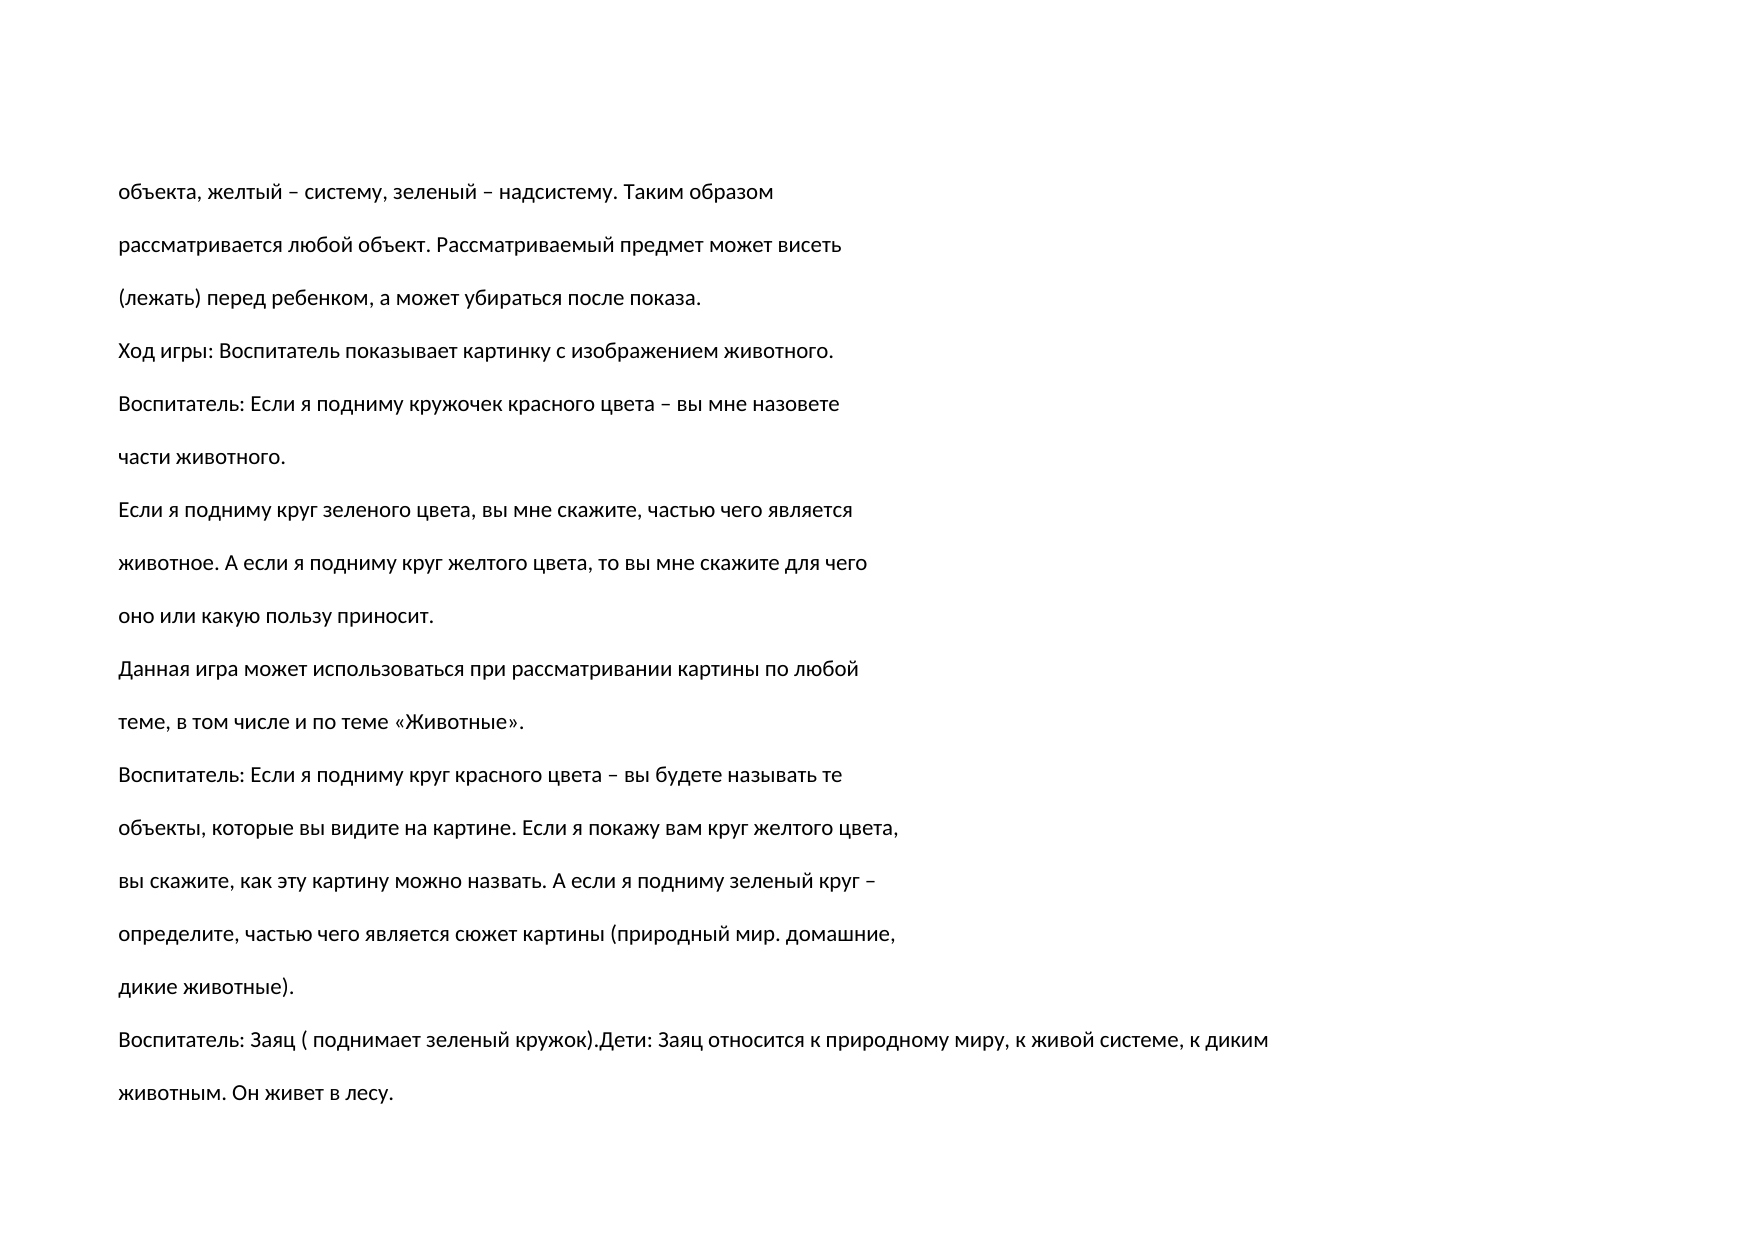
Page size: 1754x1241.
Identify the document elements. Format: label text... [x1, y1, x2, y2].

text Если я подниму круг зеленого цвета, вы мне скажите, частью чего является [118, 495, 1636, 523]
text животное. А если я подниму круг желтого цвета, то вы мне скажите для чего [118, 548, 1636, 576]
text (лежать) перед ребенком, а может убираться после показа. [118, 283, 1636, 311]
text Воспитатель: Если я подниму круг красного цвета – вы будете называть те [118, 760, 1636, 788]
text Данная игра может использоваться при рассматривании картины по любой [118, 654, 1636, 682]
text определите, частью чего является сюжет картины (природный мир. домашние, [118, 919, 1636, 947]
text рассматривается любой объект. Рассматриваемый предмет может висеть [118, 230, 1636, 258]
text дикие животные). [118, 972, 1636, 1001]
text объекта, желтый – систему, зеленый – надсистему. Таким образом [118, 177, 1636, 205]
text оно или какую пользу приносит. [118, 601, 1636, 629]
text Ход игры: Воспитатель показывает картинку с изображением животного. [118, 336, 1636, 364]
text Воспитатель: Если я подниму кружочек красного цвета – вы мне назовете [118, 389, 1636, 417]
text вы скажите, как эту картину можно назвать. А если я подниму зеленый круг – [118, 866, 1636, 894]
text объекты, которые вы видите на картине. Если я покажу вам круг желтого цвета, [118, 813, 1636, 841]
text теме, в том числе и по теме «Животные». [118, 707, 1636, 735]
text Воспитатель: Заяц ( поднимает зеленый кружок).Дети: Заяц относится к природному миру, к живой системе, к диким [118, 1026, 1636, 1053]
text животным. Он живет в лесу. [118, 1078, 1636, 1107]
text части животного. [118, 442, 1636, 470]
